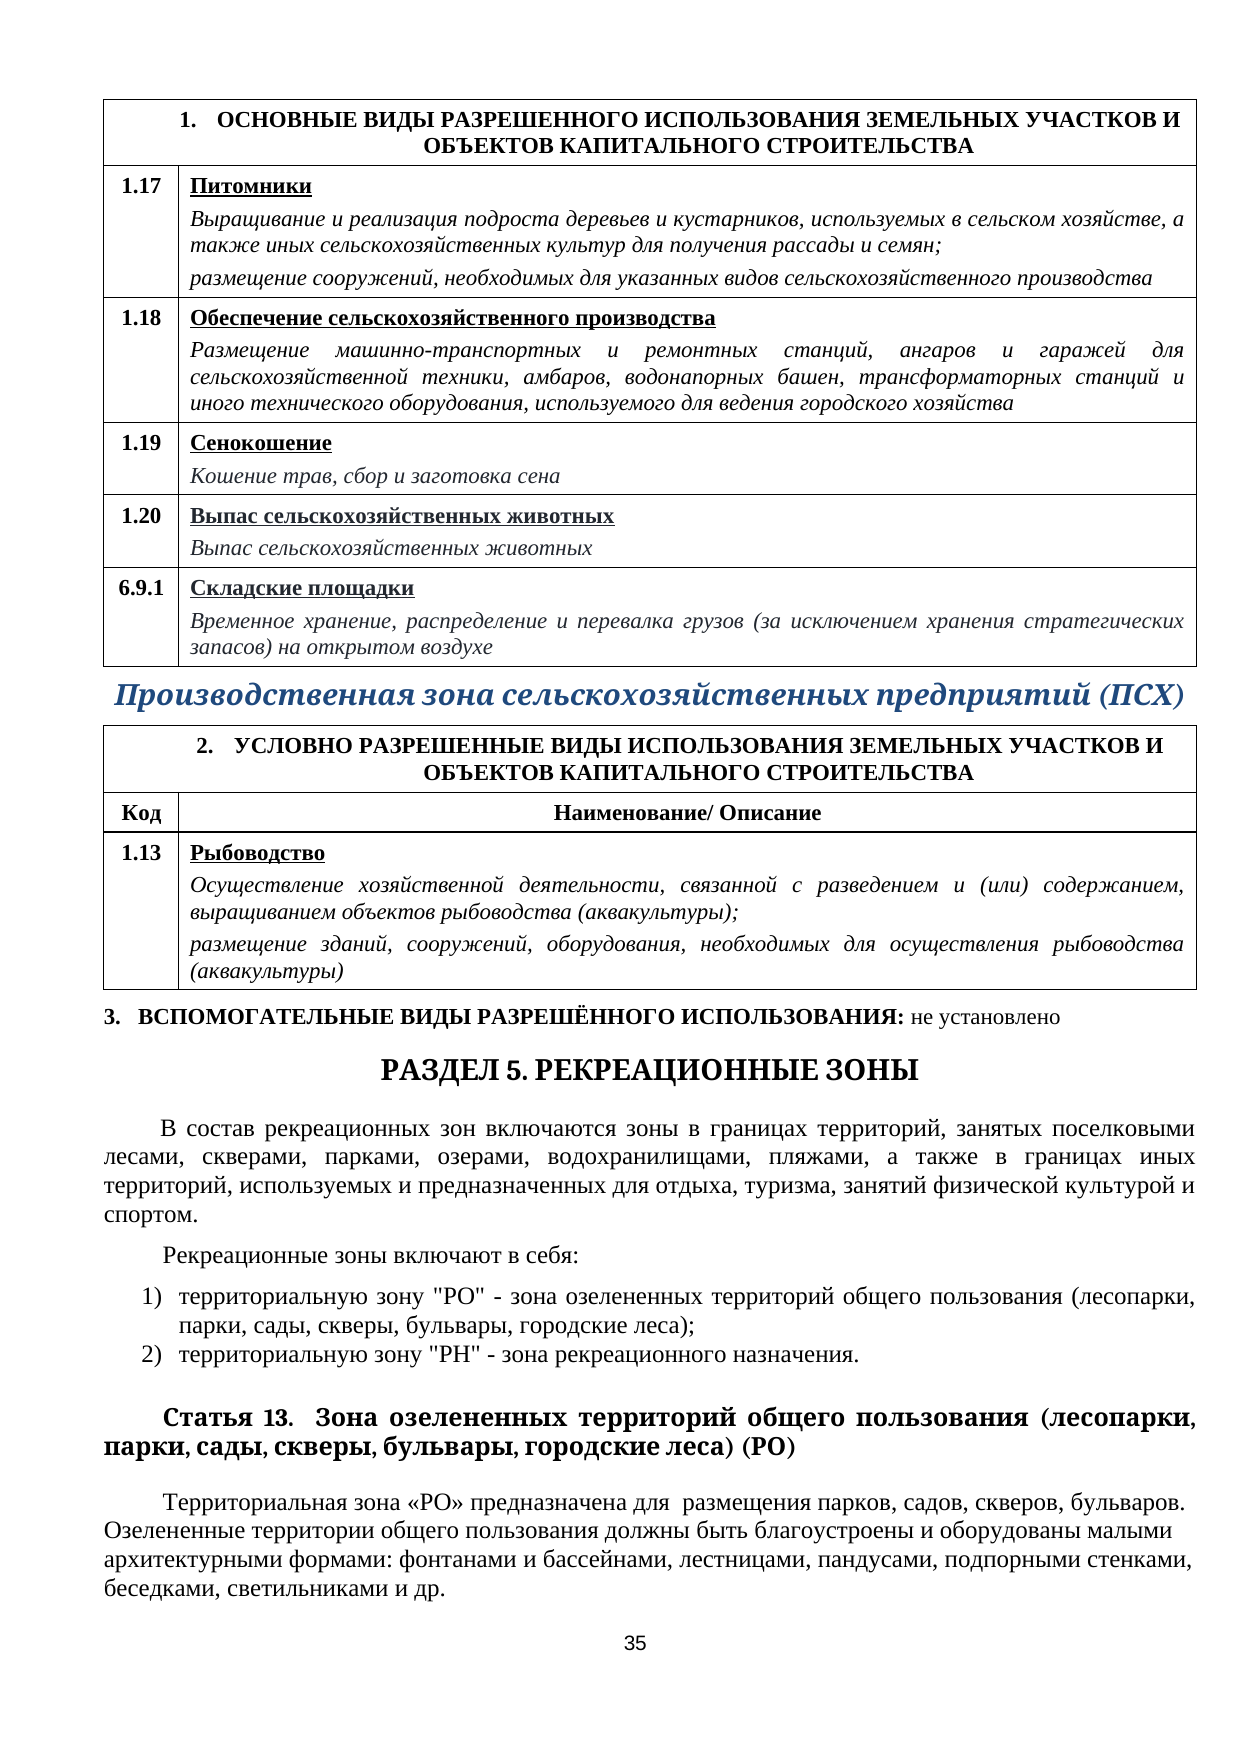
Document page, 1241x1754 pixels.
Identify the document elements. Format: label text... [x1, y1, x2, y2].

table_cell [92, 1474, 1207, 1614]
